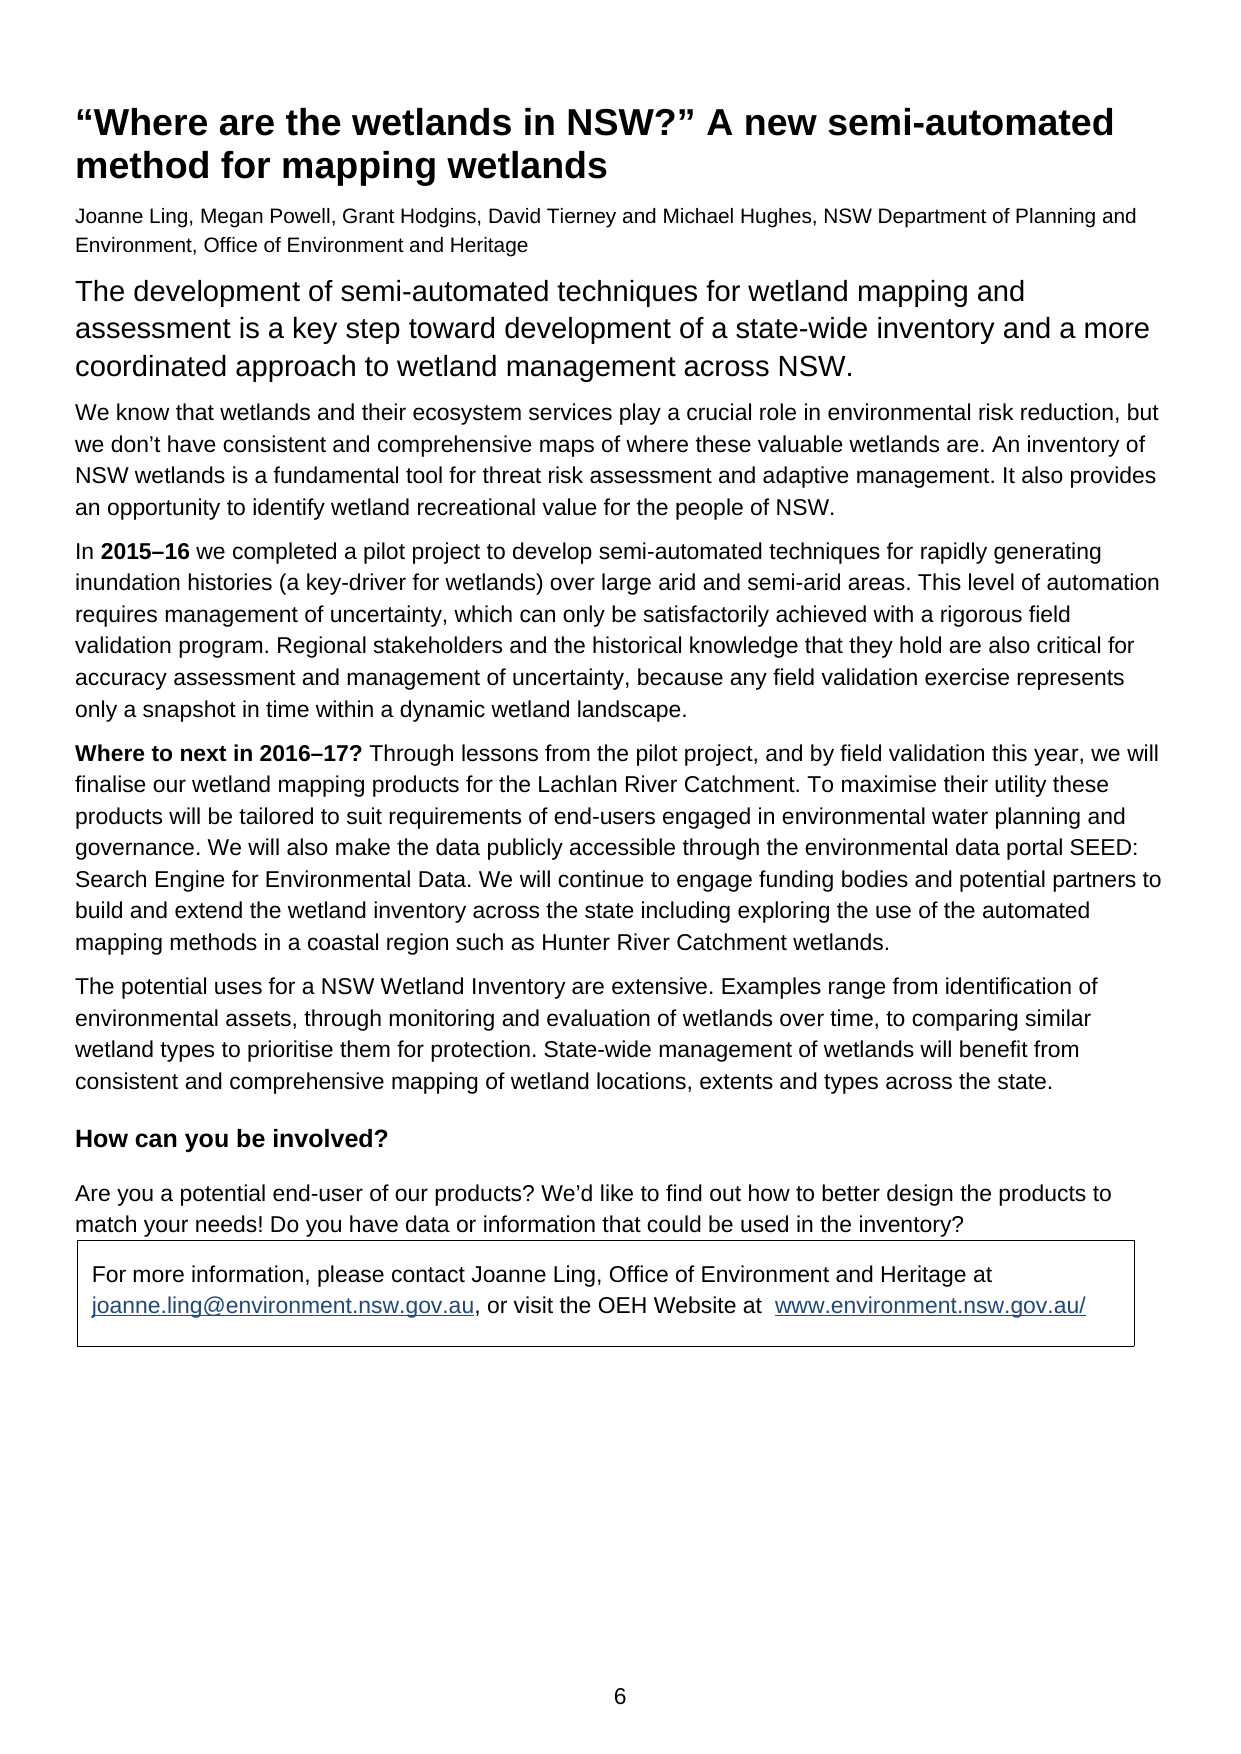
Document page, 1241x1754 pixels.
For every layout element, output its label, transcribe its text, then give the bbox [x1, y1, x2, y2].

text “Where are the wetlands in NSW?” A new semi-automated method for mapping wetlands [75, 100, 1165, 186]
text How can you be involved? [75, 1124, 1165, 1153]
text We know that wetlands and their ecosystem services play a crucial role in environmental risk reduction, but we don’t have consistent and comprehensive maps of where these valuable wetlands are. An inventory of NSW wetlands is a fundamental tool for threat risk assessment and adaptive management. It also provides an opportunity to identify wetland recreational value for the people of NSW. [75, 399, 1165, 520]
text Where to next in 2016–17? Through lessons from the pilot project, and by field validation this year, we will finalise our wetland mapping products for the Lachlan River Catchment. To maximise their utility these products will be tailored to suit requirements of end-users engaged in environmental water planning and governance. We will also make the data publicly accessible through the environmental data portal SEED: Search Engine for Environmental Data. We will continue to engage funding bodies and potential partners to build and extend the wetland inventory across the state including exploring the use of the automated mapping methods in a coastal region such as Hunter River Catchment wetlands. [75, 739, 1165, 955]
text The potential uses for a NSW Wetland Inventory are extensive. Examples range from identification of environmental assets, through monitoring and evaluation of wetlands over time, to comparing similar wetland types to prioritise them for protection. State-wide management of wetlands will benefit from consistent and comprehensive mapping of wetland locations, extents and types across the state. [75, 973, 1165, 1094]
text The development of semi-automated techniques for wetland mapping and assessment is a key step toward development of a state-wide inventory and a more coordinated approach to wetland management across NSW. [75, 274, 1165, 382]
text Joanne Ling, Megan Powell, Grant Hodgins, David Tierney and Michael Hughes, NSW Department of Planning and Environment, Office of Environment and Heritage [75, 204, 1165, 257]
text In 2015–16 we completed a pilot project to develop semi-automated techniques for rapidly generating inundation histories (a key-driver for wetlands) over large arid and semi-arid areas. This level of automation requires management of uncertainty, which can only be satisfactorily achieved with a rigorous field validation program. Regional stakeholders and the historical knowledge that they hold are also critical for accuracy assessment and management of uncertainty, because any field validation exercise represents only a snapshot in time within a dynamic wetland landscape. [75, 538, 1165, 722]
text Are you a potential end-user of our products? We’d like to find out how to better design the products to match your needs! Do you have data or information that could be used in the inventory? [75, 1180, 1165, 1238]
